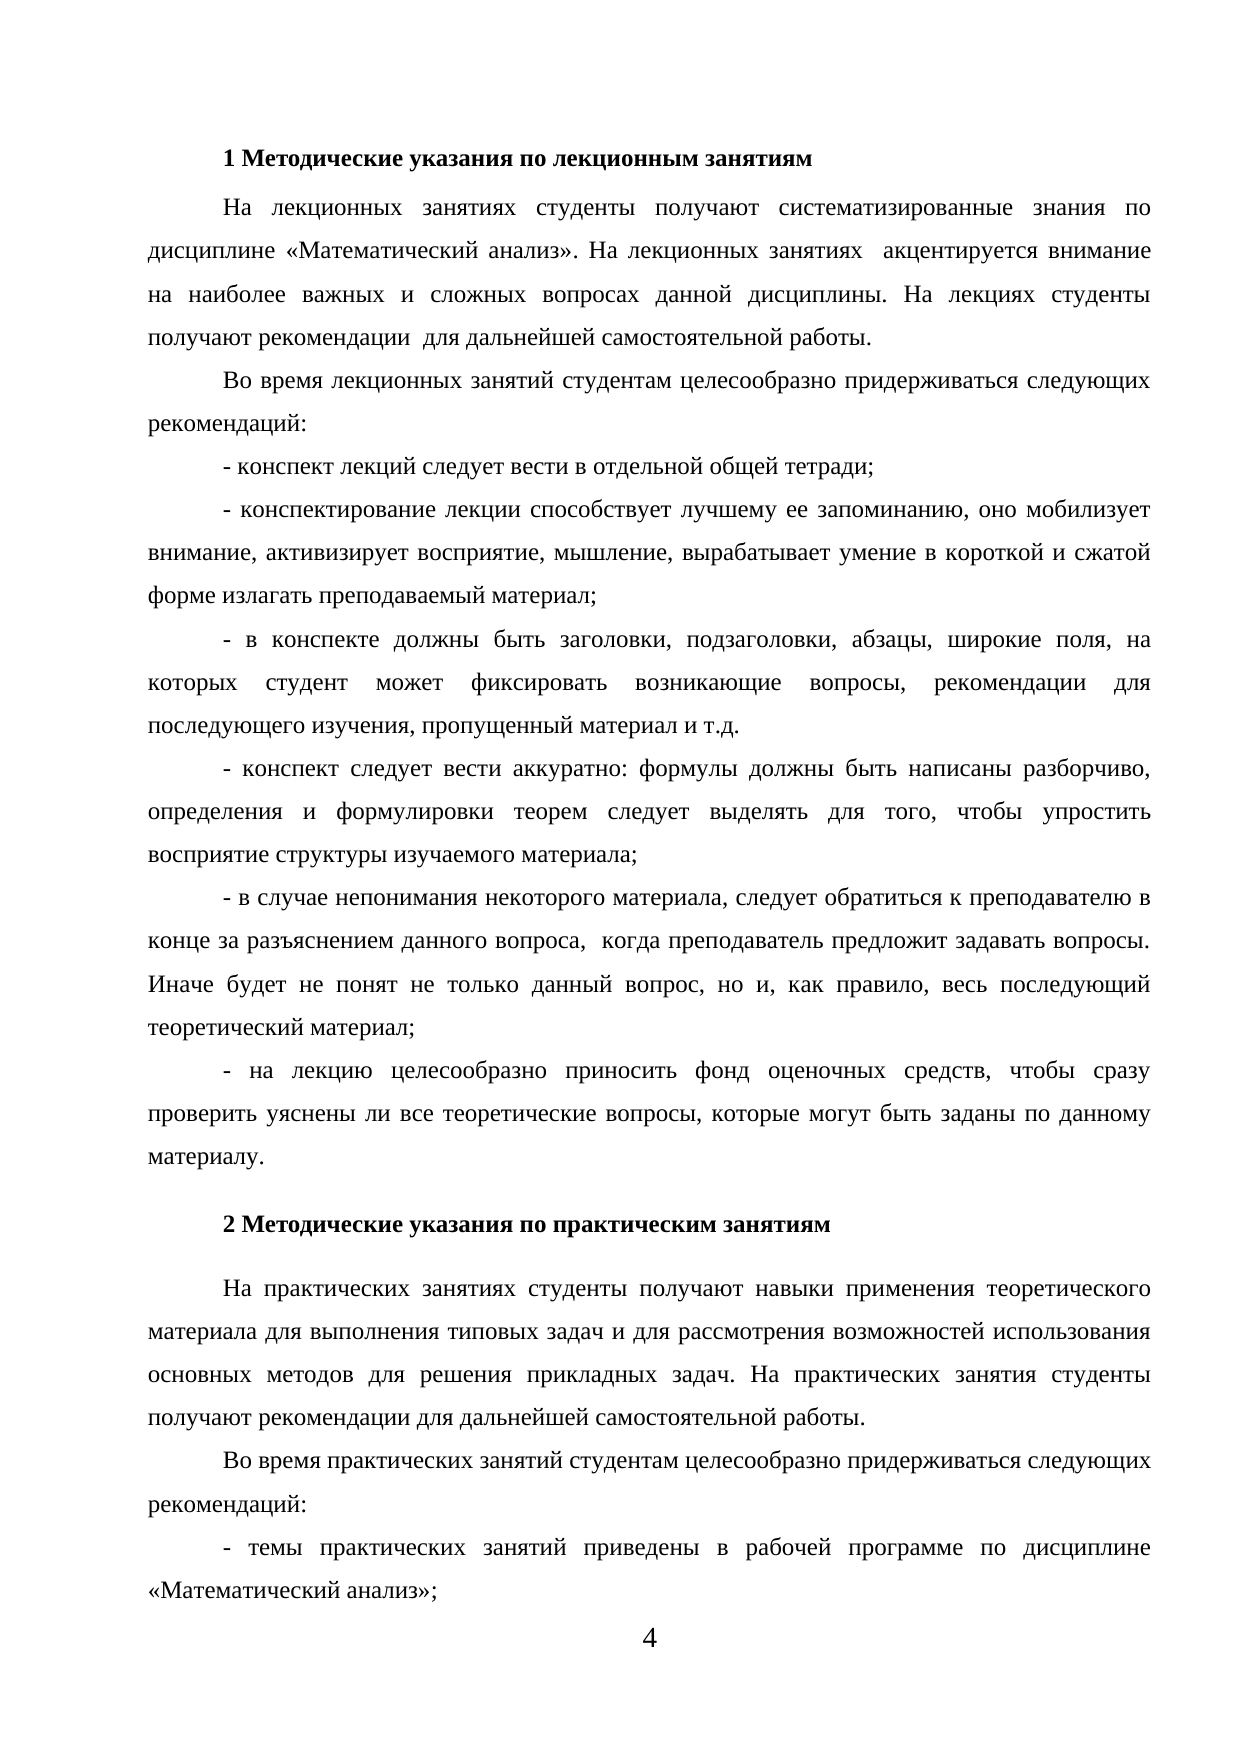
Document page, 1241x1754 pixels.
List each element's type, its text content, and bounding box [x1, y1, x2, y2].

text - в случае непонимания некоторого материала, следует обратиться к преподавателю в конце за разъяснением данного вопроса, когда преподаватель предложит задавать вопросы. Иначе будет не понят не только данный вопрос, но и, как правило, весь последующий теоретический материал; [148, 882, 1152, 1041]
text Во время практических занятий студентам целесообразно придерживаться следующих рекомендаций: [148, 1446, 1152, 1517]
text Во время лекционных занятий студентам целесообразно придерживаться следующих рекомендаций: [148, 365, 1152, 437]
text - конспект лекций следует вести в отдельной общей тетради; [148, 451, 1152, 480]
text - конспект следует вести аккуратно: формулы должны быть написаны разборчиво, определения и формулировки теорем следует выделять для того, чтобы упростить восприятие структуры изучаемого материала; [148, 753, 1152, 868]
subtitle 2 Методические указания по практическим занятиям [148, 1209, 1152, 1238]
text На практических занятиях студенты получают навыки применения теоретического материала для выполнения типовых задач и для рассмотрения возможностей использования основных методов для решения прикладных задач. На практических занятия студенты получают рекомендации для дальнейшей самостоятельной работы. [148, 1273, 1152, 1431]
subtitle 1 Методические указания по лекционным занятиям [148, 143, 1152, 172]
text - на лекцию целесообразно приносить фонд оценочных средств, чтобы сразу проверить уяснены ли все теоретические вопросы, которые могут быть заданы по данному материалу. [148, 1055, 1152, 1170]
text - темы практических занятий приведены в рабочей программе по дисциплине «Математический анализ»; [148, 1532, 1152, 1604]
text - конспектирование лекции способствует лучшему ее запоминанию, оно мобилизует внимание, активизирует восприятие, мышление, вырабатывает умение в короткой и сжатой форме излагать преподаваемый материал; [148, 494, 1152, 609]
text - в конспекте должны быть заголовки, подзаголовки, абзацы, широкие поля, на которых студент может фиксировать возникающие вопросы, рекомендации для последующего изучения, пропущенный материал и т.д. [148, 624, 1152, 739]
text На лекционных занятиях студенты получают систематизированные знания по дисциплине «Математический анализ». На лекционных занятиях акцентируется внимание на наиболее важных и сложных вопросах данной дисциплины. На лекциях студенты получают рекомендации для дальнейшей самостоятельной работы. [148, 192, 1152, 351]
